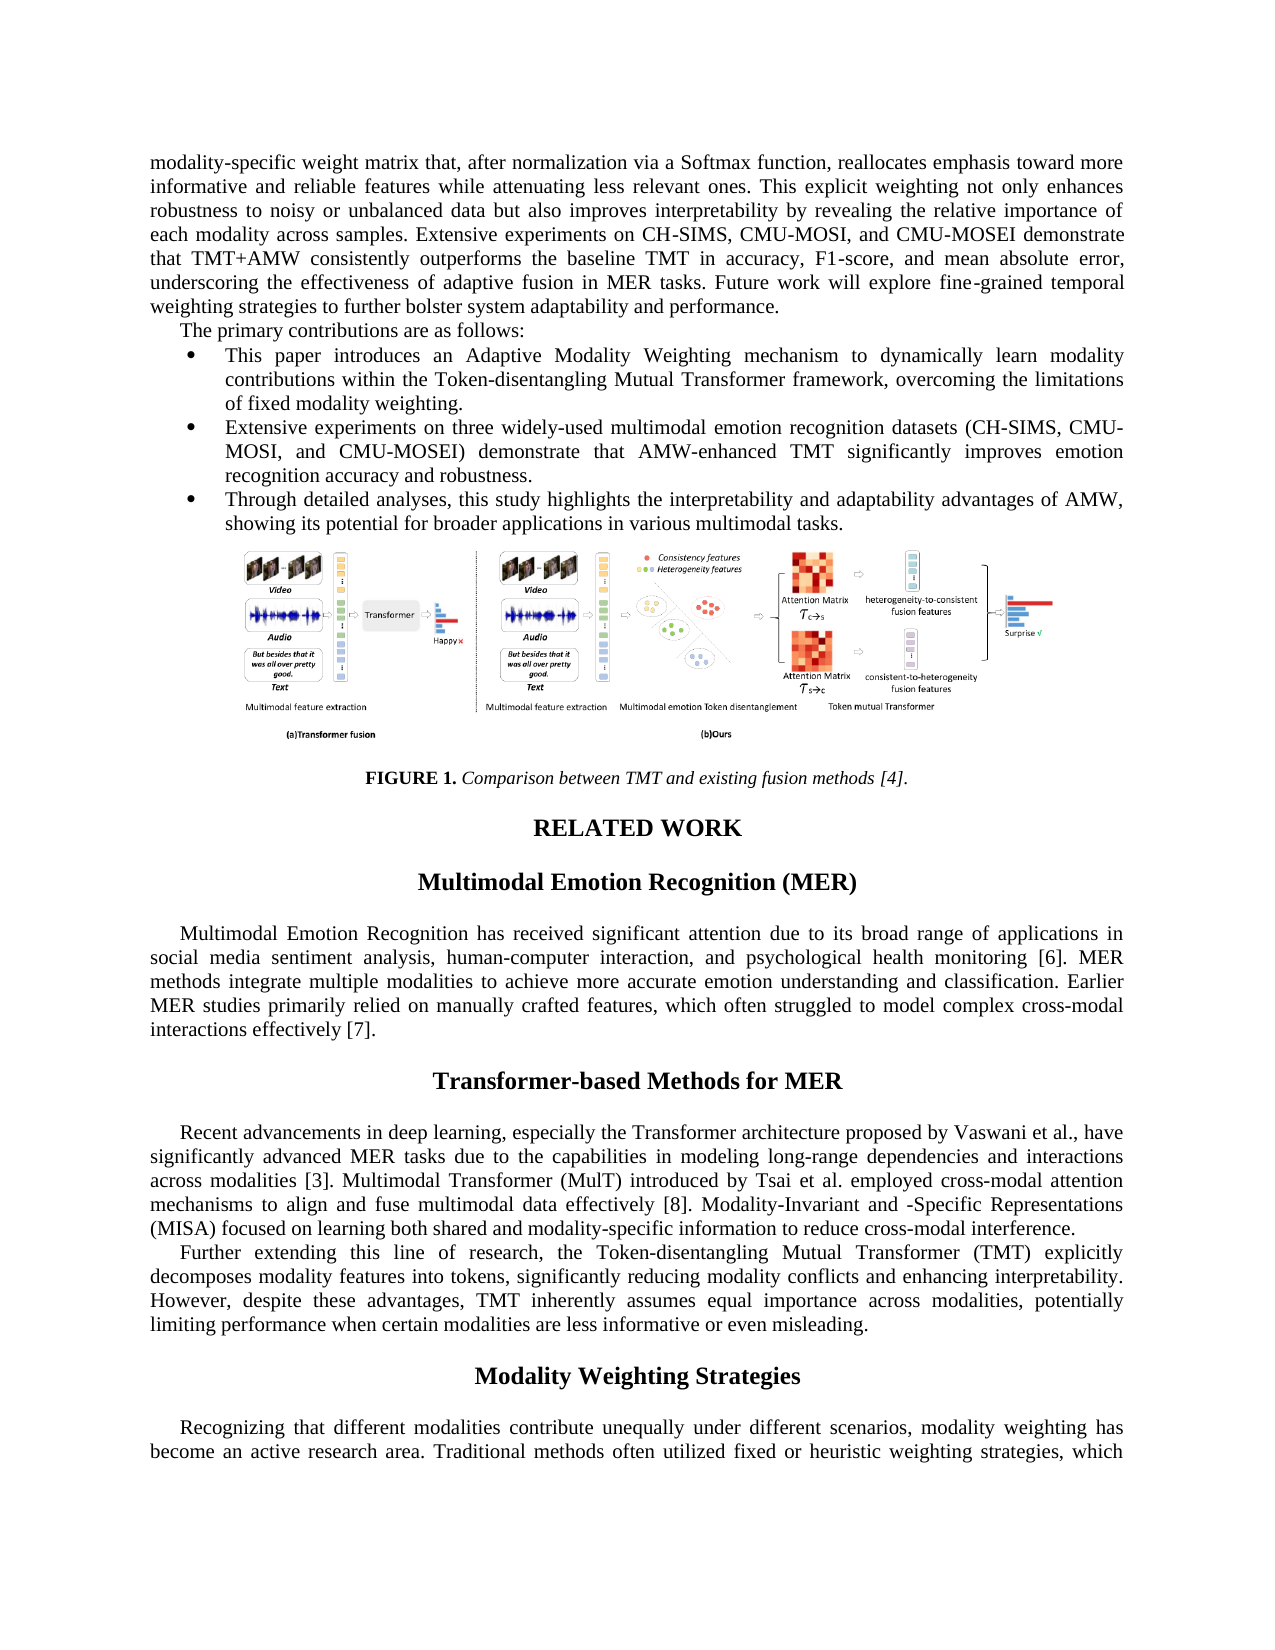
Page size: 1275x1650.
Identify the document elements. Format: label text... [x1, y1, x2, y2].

subtitle Modality Weighting Strategies [150, 1361, 1125, 1390]
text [150, 150, 1125, 318]
text Further extending this line of research, the Token-disentangling Mutual Transformer (TMT) explicitly decomposes modality features into tokens, significantly reducing modality conflicts and enhancing interpretability. However, despite these advantages, TMT inherently assumes equal importance across modalities, potentially limiting performance when certain modalities are less informative or even misleading. [150, 1240, 1125, 1336]
subtitle Multimodal Emotion Recognition (MER) [150, 867, 1125, 896]
text Multimodal Emotion Recognition has received significant attention due to its broad range of applications in social media sentiment analysis, human-computer interaction, and psychological health monitoring [6]. MER methods integrate multiple modalities to achieve more accurate emotion understanding and classification. Earlier MER studies primarily relied on manually crafted features, which often struggled to model complex cross-modal interactions effectively [7]. [150, 921, 1125, 1041]
list This paper introduces an Adaptive Modality Weighting mechanism to dynamically learn modality contributions within the Token-disentangling Mutual Transformer framework, overcoming the limitations of fixed modality weighting. [187, 342, 1125, 415]
picture [205, 535, 1070, 755]
text Figure 1. Comparison between TMT and existing fusion methods [4]. [150, 767, 1125, 788]
subtitle Related Work [150, 813, 1125, 842]
text The primary contributions are as follows: [150, 318, 1125, 342]
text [150, 1415, 1125, 1463]
text Recent advancements in deep learning, especially the Transformer architecture proposed by Vaswani et al., have significantly advanced MER tasks due to the capabilities in modeling long-range dependencies and interactions across modalities [3]. Multimodal Transformer (MulT) introduced by Tsai et al. employed cross-modal attention mechanisms to align and fuse multimodal data effectively [8]. Modality-Invariant and -Specific Representations (MISA) focused on learning both shared and modality-specific information to reduce cross-modal interference. [150, 1120, 1125, 1240]
list Extensive experiments on three widely-used multimodal emotion recognition datasets (CH-SIMS, CMU-MOSI, and CMU-MOSEI) demonstrate that AMW-enhanced TMT significantly improves emotion recognition accuracy and robustness. [187, 415, 1125, 487]
list Through detailed analyses, this study highlights the interpretability and adaptability advantages of AMW, showing its potential for broader applications in various multimodal tasks. [187, 487, 1125, 535]
subtitle Transformer-based Methods for MER [150, 1066, 1125, 1095]
